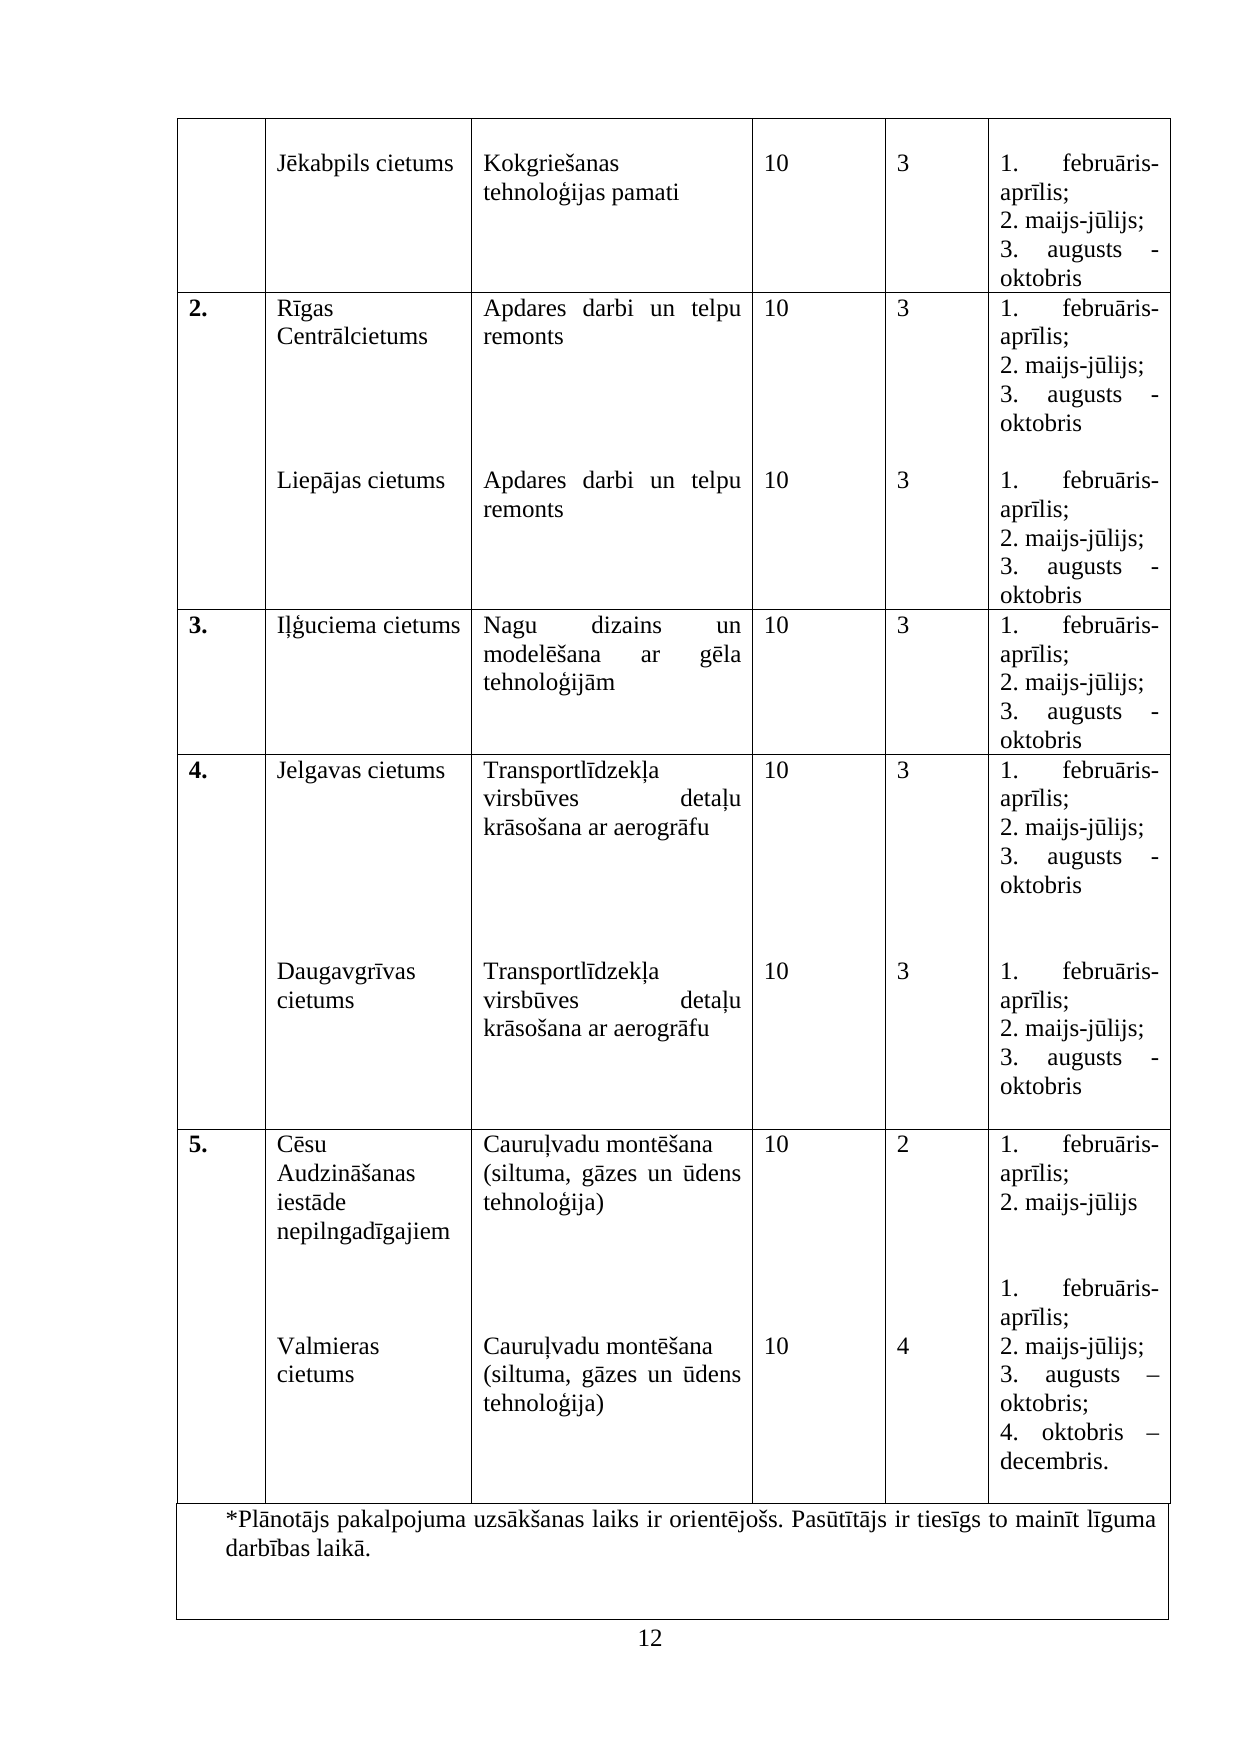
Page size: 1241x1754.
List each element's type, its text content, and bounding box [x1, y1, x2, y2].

table_cell Nagu dizains un modelēšana ar gēla tehnoloģijām [472, 610, 752, 754]
table_cell 2. [178, 293, 265, 609]
table_cell 10 10 [753, 1130, 885, 1503]
table_cell 3. [178, 610, 265, 754]
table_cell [266, 119, 471, 292]
table_cell 1. februāris-aprīlis; 2. maijs-jūlijs; 3. augusts -oktobris 1. februāris-aprīlis; 2. maijs-jūlijs; 3. augusts -oktobris [989, 293, 1170, 609]
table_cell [989, 119, 1170, 292]
table_cell 3 3 [886, 293, 988, 609]
table_cell 2 4 [886, 1130, 988, 1503]
table_cell 5. [178, 1130, 265, 1503]
table_cell Cēsu Audzināšanas iestāde nepilngadīgajiem Valmieras cietums [266, 1130, 471, 1503]
table_cell 1. februāris-aprīlis; 2. maijs-jūlijs; 3. augusts -oktobris 1. februāris-aprīlis; 2. maijs-jūlijs; 3. augusts -oktobris [989, 755, 1170, 1128]
table_cell 4. [178, 755, 265, 1128]
table_cell 3 3 [886, 119, 988, 292]
table_cell 1. [178, 119, 265, 292]
table_cell 10 10 [753, 293, 885, 609]
table_cell 10 [753, 610, 885, 754]
table_cell 3 3 [886, 755, 988, 1128]
table_cell 1. februāris-aprīlis; 2. maijs-jūlijs; 3. augusts -oktobris [989, 610, 1170, 754]
table_cell Jelgavas cietums Daugavgrīvas cietums [266, 755, 471, 1128]
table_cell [472, 119, 752, 292]
table_cell Cauruļvadu montēšana (siltuma, gāzes un ūdens tehnoloģija) Cauruļvadu montēšana (siltuma, gāzes un ūdens tehnoloģija) [472, 1130, 752, 1503]
table_cell Transportlīdzekļa virsbūves detaļu krāsošana ar aerogrāfu Transportlīdzekļa virsbūves detaļu krāsošana ar aerogrāfu [472, 755, 752, 1128]
table_cell Iļģuciema cietums [266, 610, 471, 754]
table_cell Apdares darbi un telpu remonts Apdares darbi un telpu remonts [472, 293, 752, 609]
table_cell 3 [886, 610, 988, 754]
table_cell 10 10 [753, 755, 885, 1128]
table_cell Rīgas Centrālcietums Liepājas cietums [266, 293, 471, 609]
table_cell 1. februāris-aprīlis; 2. maijs-jūlijs 1. februāris-aprīlis; 2. maijs-jūlijs; 3. augusts –oktobris; 4. oktobris – decembris. [989, 1130, 1170, 1503]
table_cell *Plānotājs pakalpojuma uzsākšanas laiks ir orientējošs. Pasūtītājs ir tiesīgs to mainīt līguma darbības laikā. [177, 1504, 1168, 1619]
table_cell 10 10 [753, 119, 885, 292]
